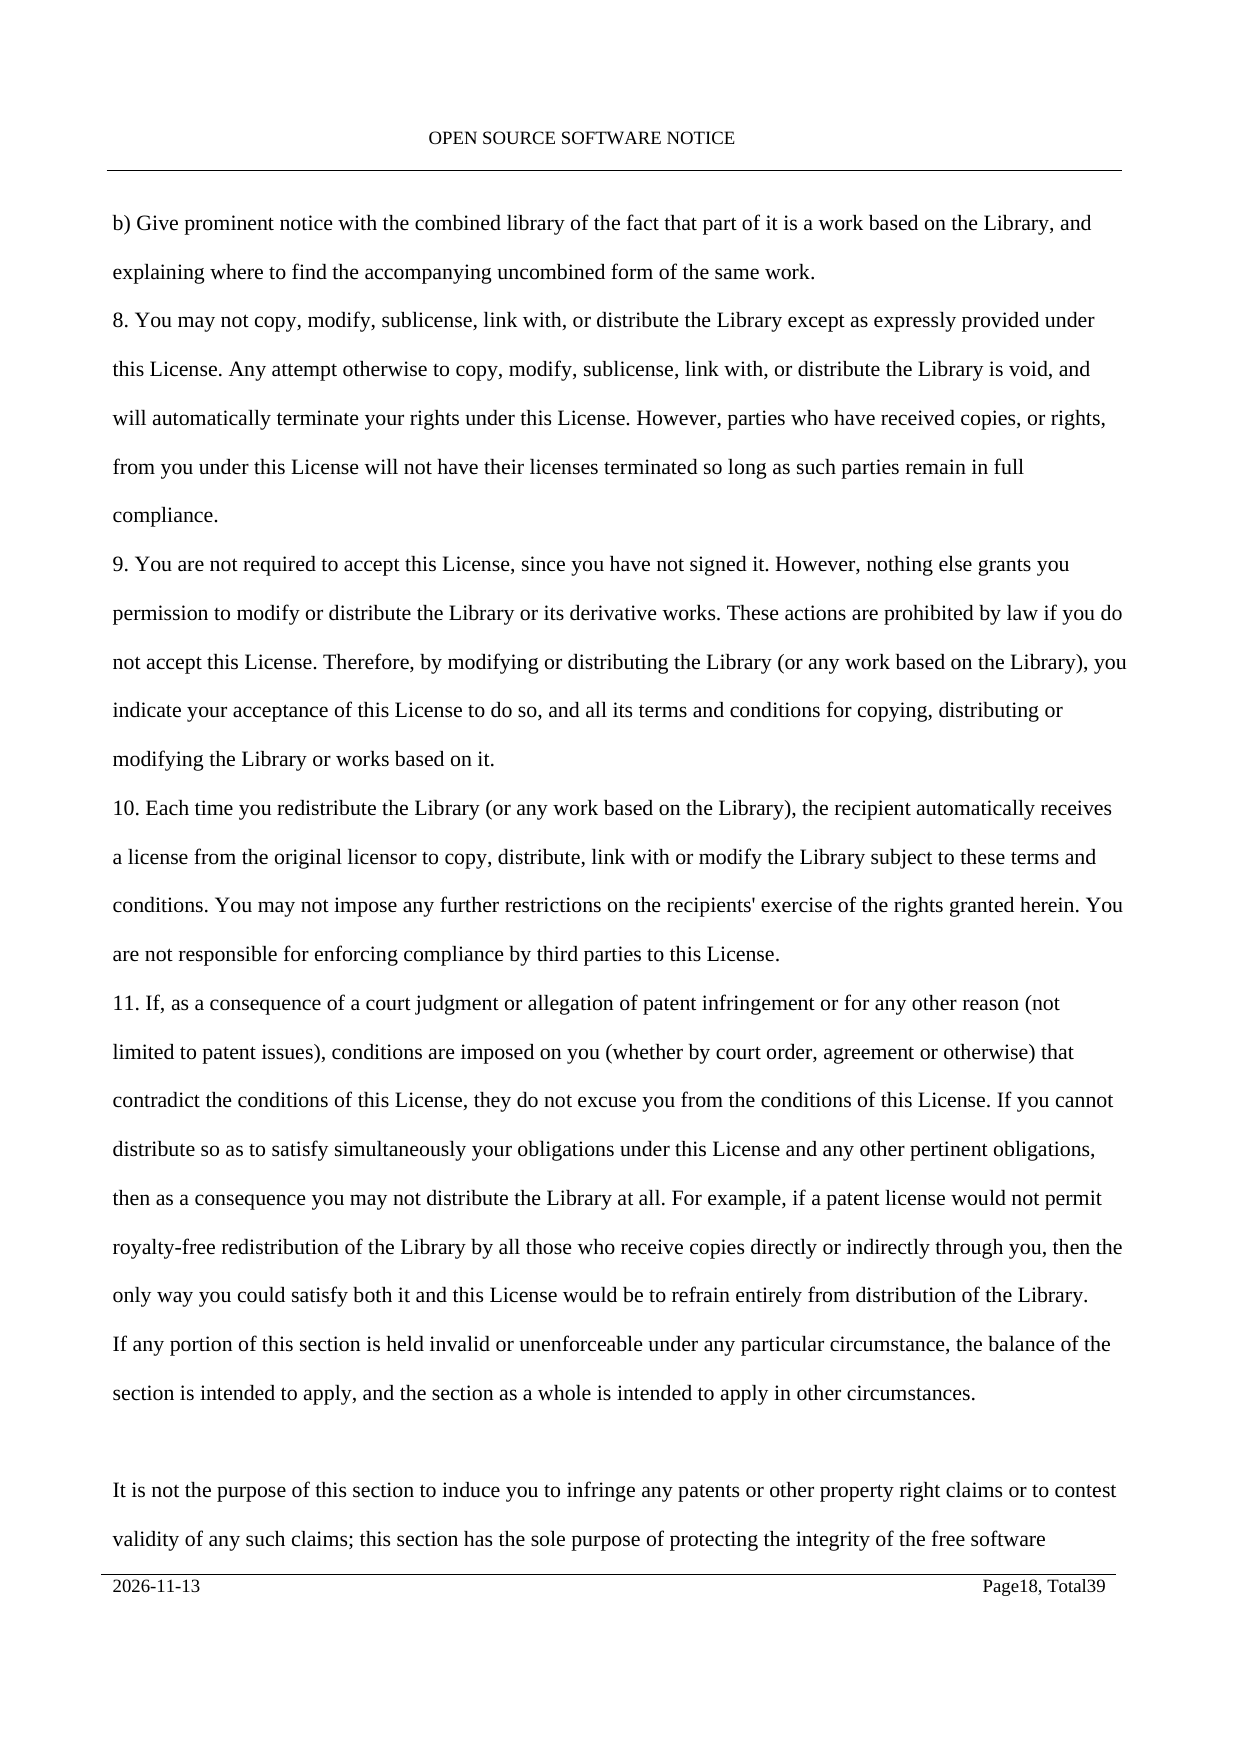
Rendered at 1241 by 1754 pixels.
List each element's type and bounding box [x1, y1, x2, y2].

text [112, 206, 1128, 1555]
